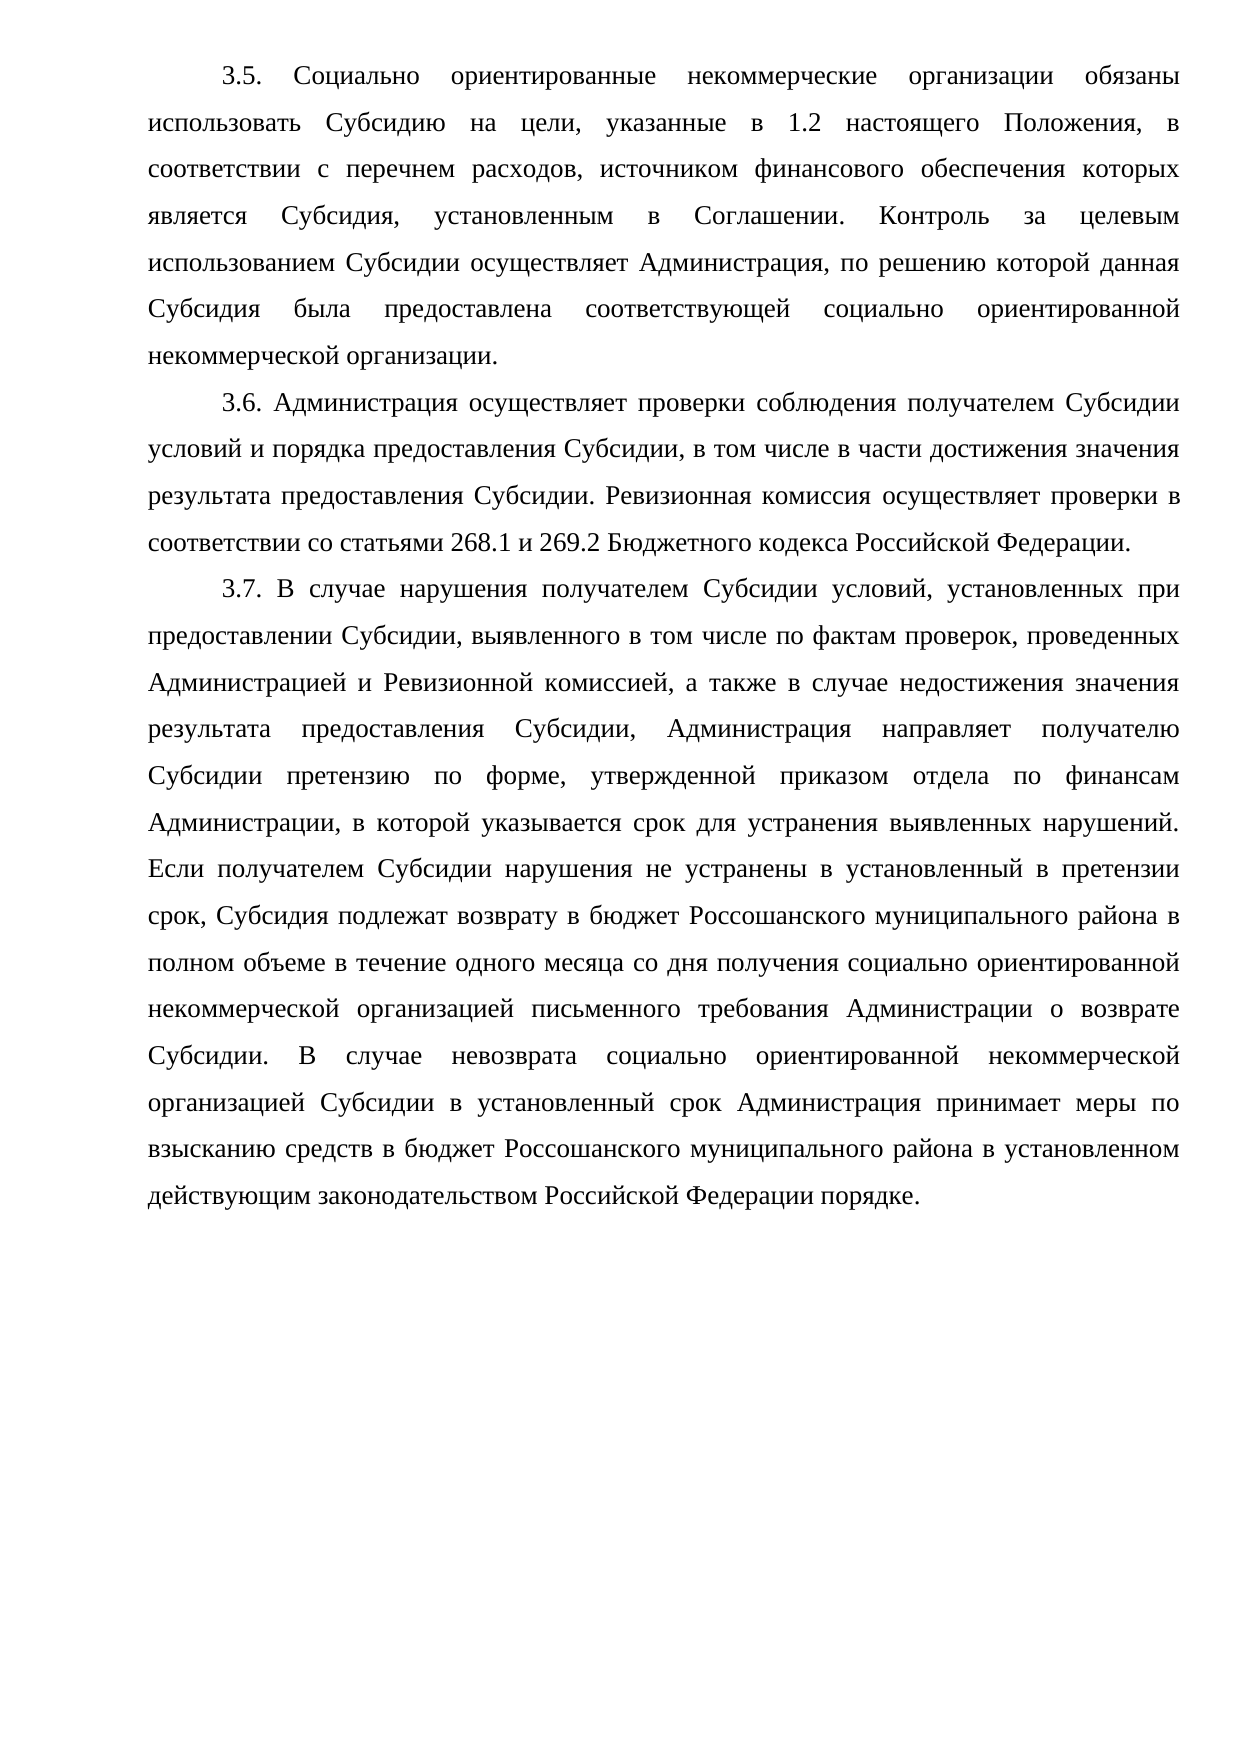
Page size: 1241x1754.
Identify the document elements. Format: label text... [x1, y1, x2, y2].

text 3.5. Социально ориентированные некоммерческие организации обязаны использовать Субсидию на цели, указанные в 1.2 настоящего Положения, в соответствии с перечнем расходов, источником финансового обеспечения которых является Субсидия, установленным в Соглашении. Контроль за целевым использованием Субсидии осуществляет Администрация, по решению которой данная Субсидия была предоставлена соответствующей социально ориентированной некоммерческой организации. [148, 59, 1181, 370]
text 3.6. Администрация осуществляет проверки соблюдения получателем Субсидии условий и порядка предоставления Субсидии, в том числе в части достижения значения результата предоставления Субсидии. Ревизионная комиссия осуществляет проверки в соответствии со статьями 268.1 и 269.2 Бюджетного кодекса Российской Федерации. [148, 386, 1181, 557]
text 3.7. В случае нарушения получателем Субсидии условий, установленных при предоставлении Субсидии, выявленного в том числе по фактам проверок, проведенных Администрацией и Ревизионной комиссией, а также в случае недостижения значения результата предоставления Субсидии, Администрация направляет получателю Субсидии претензию по форме, утвержденной приказом отдела по финансам Администрации, в которой указывается срок для устранения выявленных нарушений. Если получателем Субсидии нарушения не устранены в установленный в претензии срок, Субсидия подлежат возврату в бюджет Россошанского муниципального района в полном объеме в течение одного месяца со дня получения социально ориентированной некоммерческой организацией письменного требования Администрации о возврате Субсидии. В случае невозврата социально ориентированной некоммерческой организацией Субсидии в установленный срок Администрация принимает меры по взысканию средств в бюджет Россошанского муниципального района в установленном действующим законодательством Российской Федерации порядке. [148, 572, 1181, 1210]
